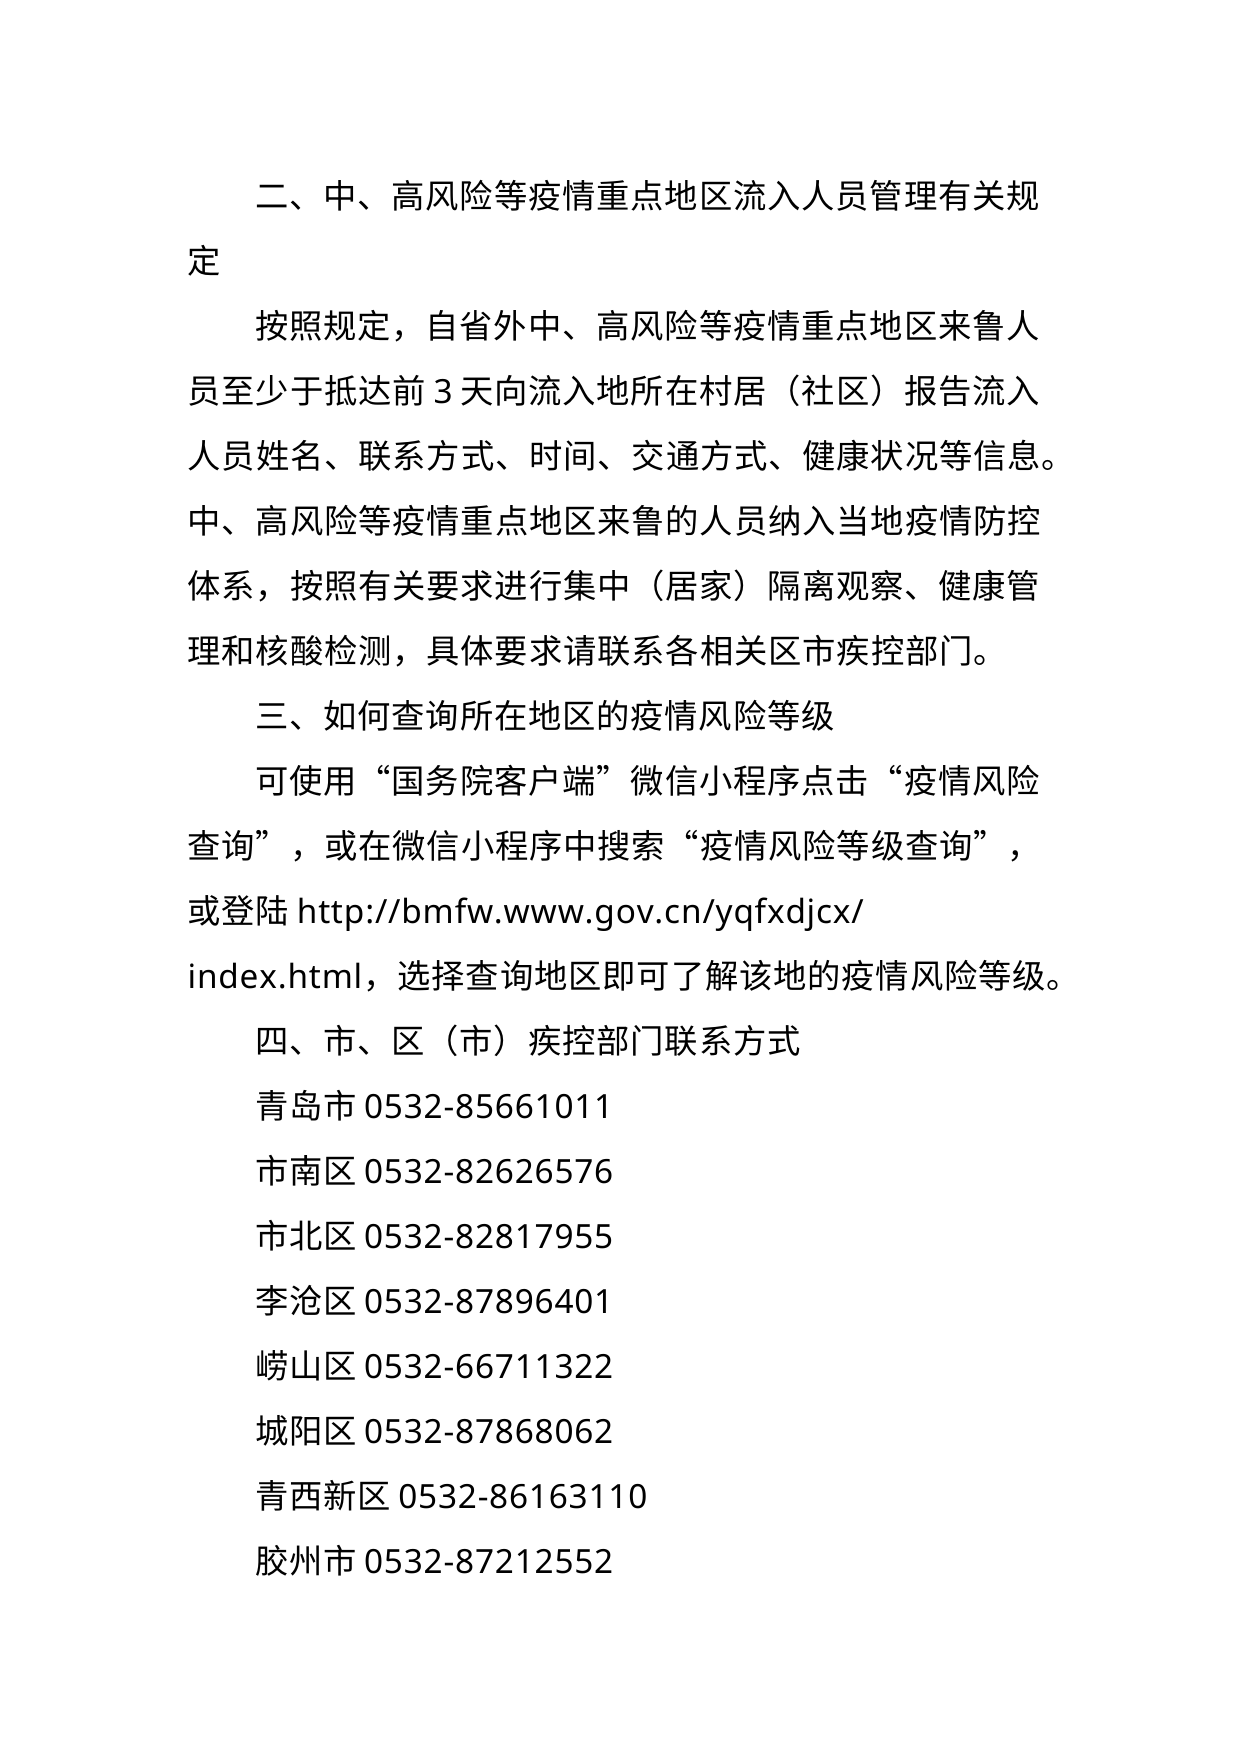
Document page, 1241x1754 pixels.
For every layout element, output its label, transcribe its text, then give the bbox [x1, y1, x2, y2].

text 可使用“国务院客户端”微信小程序点击“疫情风险查询”，或在微信小程序中搜索“疫情风险等级查询”，或登陆http://bmfw.www.gov.cn/yqfxdjcx/index.html，选择查询地区即可了解该地的疫情风险等级。 [187, 747, 1053, 1007]
text 市北区0532-82817955 [187, 1202, 1053, 1267]
text 崂山区0532-66711322 [187, 1332, 1053, 1397]
text 胶州市0532-87212552 [187, 1527, 1053, 1592]
text 青岛市0532-85661011 [187, 1072, 1053, 1137]
text 市南区0532-82626576 [187, 1137, 1053, 1202]
text 城阳区0532-87868062 [187, 1397, 1053, 1462]
text 二、中、高风险等疫情重点地区流入人员管理有关规定 [187, 162, 1053, 292]
text 四、市、区（市）疾控部门联系方式 [187, 1007, 1053, 1072]
text 青西新区0532-86163110 [187, 1462, 1053, 1527]
text 三、如何查询所在地区的疫情风险等级 [187, 682, 1053, 747]
text 按照规定，自省外中、高风险等疫情重点地区来鲁人员至少于抵达前3天向流入地所在村居（社区）报告流入人员姓名、联系方式、时间、交通方式、健康状况等信息。中、高风险等疫情重点地区来鲁的人员纳入当地疫情防控体系，按照有关要求进行集中（居家）隔离观察、健康管理和核酸检测，具体要求请联系各相关区市疾控部门。 [187, 292, 1053, 682]
text 李沧区0532-87896401 [187, 1267, 1053, 1332]
